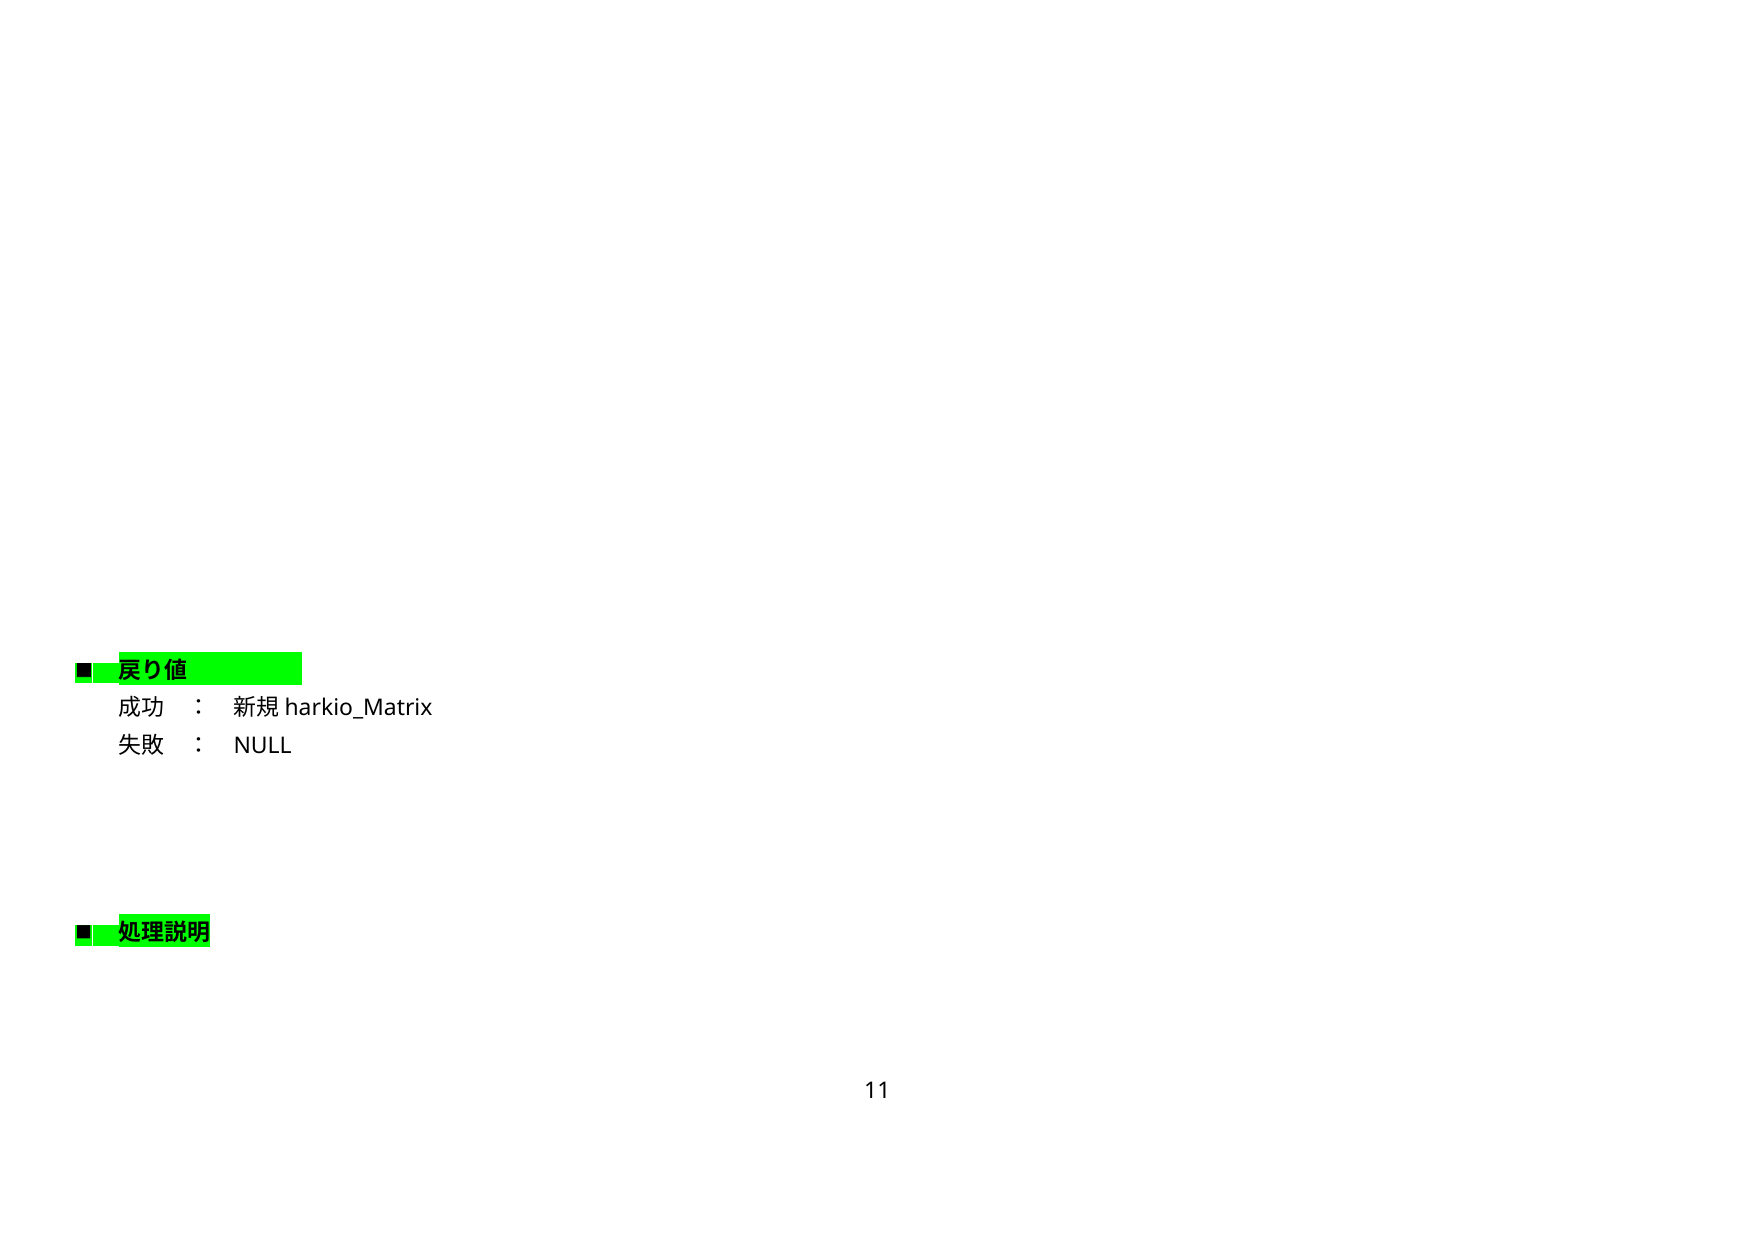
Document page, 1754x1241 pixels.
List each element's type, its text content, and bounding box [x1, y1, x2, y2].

text 成功 ： 新規 harkio_Matrix [119, 687, 1679, 725]
list 処理説明 [75, 912, 1679, 950]
list 戻り値 [75, 650, 1679, 687]
text 失敗 ： NULL [119, 725, 1679, 762]
